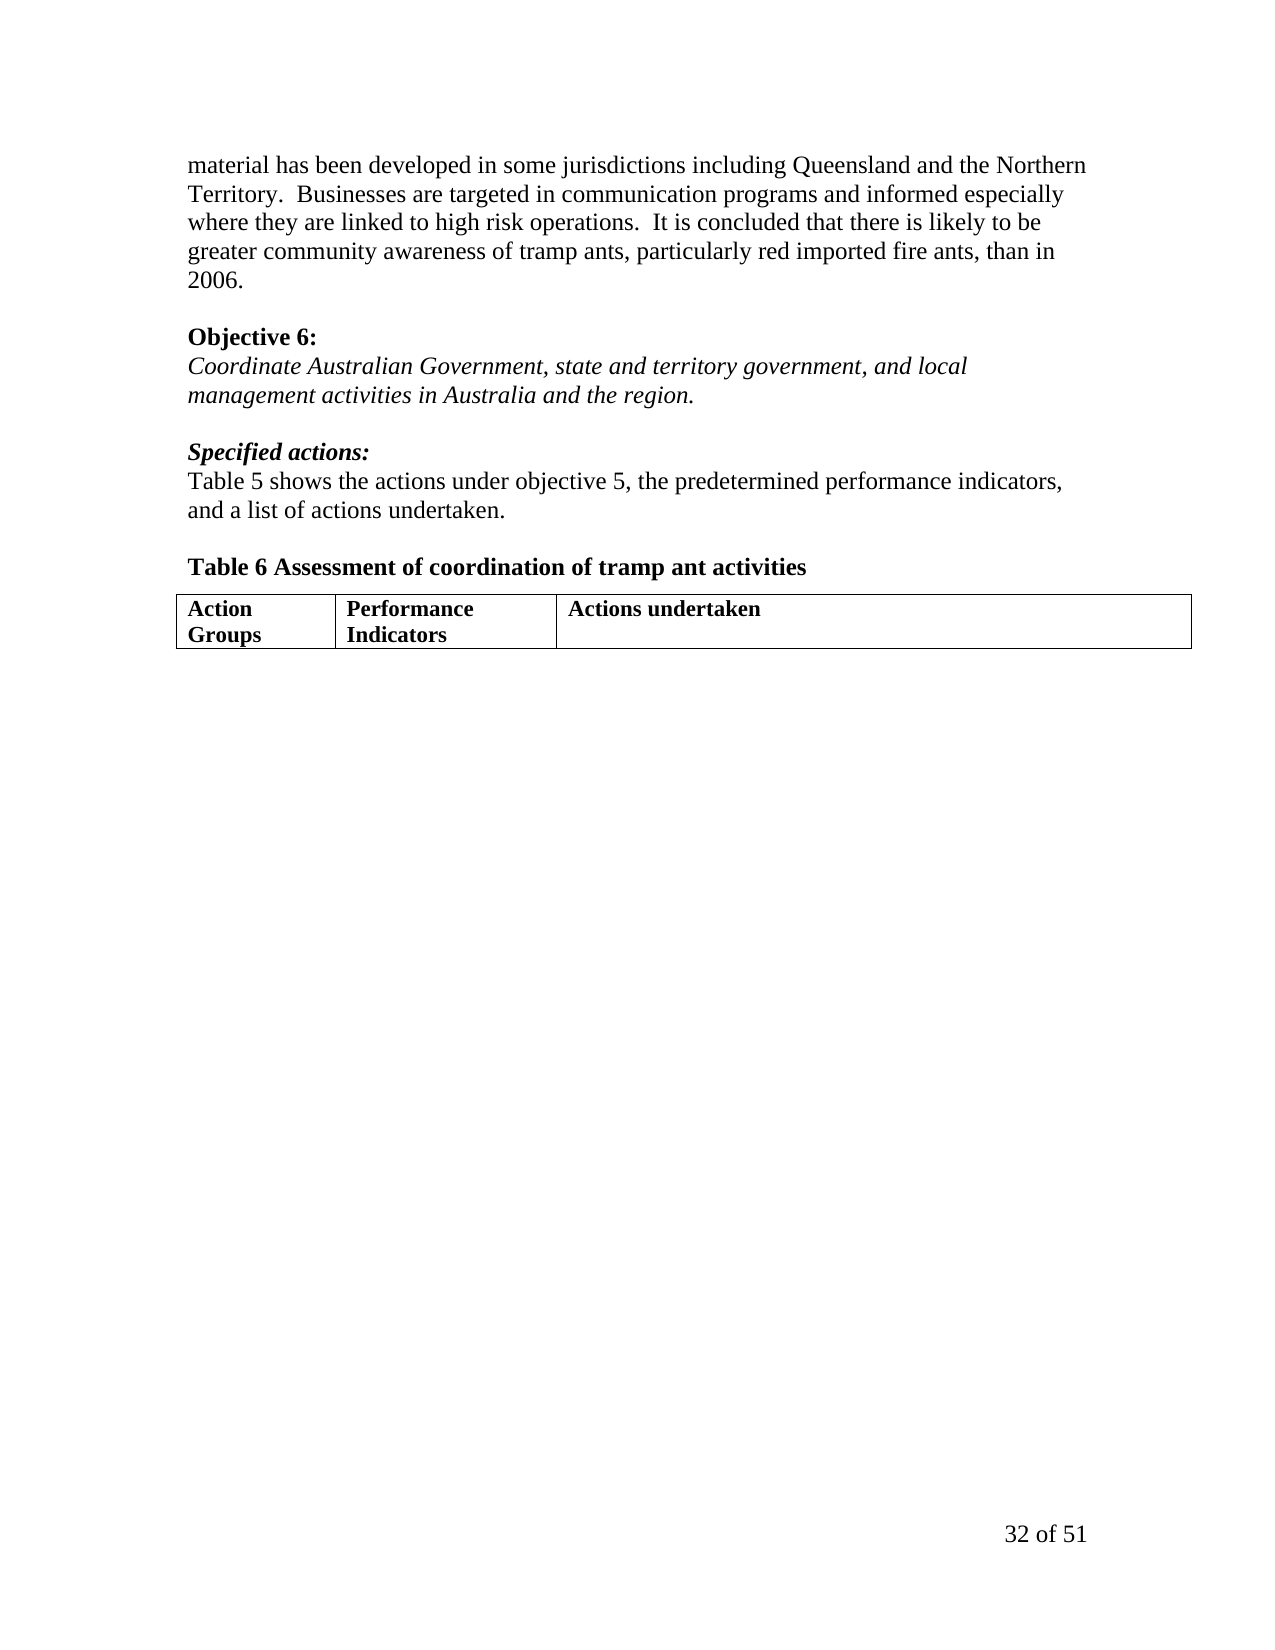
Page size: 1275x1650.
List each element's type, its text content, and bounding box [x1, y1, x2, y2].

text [187, 150, 1087, 294]
text Table 5 shows the actions under objective 5, the predetermined performance indicators, and a list of actions undertaken. [187, 466, 1087, 524]
text Specified actions: [187, 437, 1087, 466]
table_header Actions undertaken [557, 595, 1191, 647]
text Coordinate Australian Government, state and territory government, and local management activities in Australia and the region. [187, 351, 1087, 409]
table_header Performance Indicators [336, 595, 556, 647]
text Table 6 Assessment of coordination of tramp ant activities [187, 552, 1087, 581]
text Objective 6: [187, 322, 1087, 351]
table_header Action Groups [177, 595, 335, 647]
